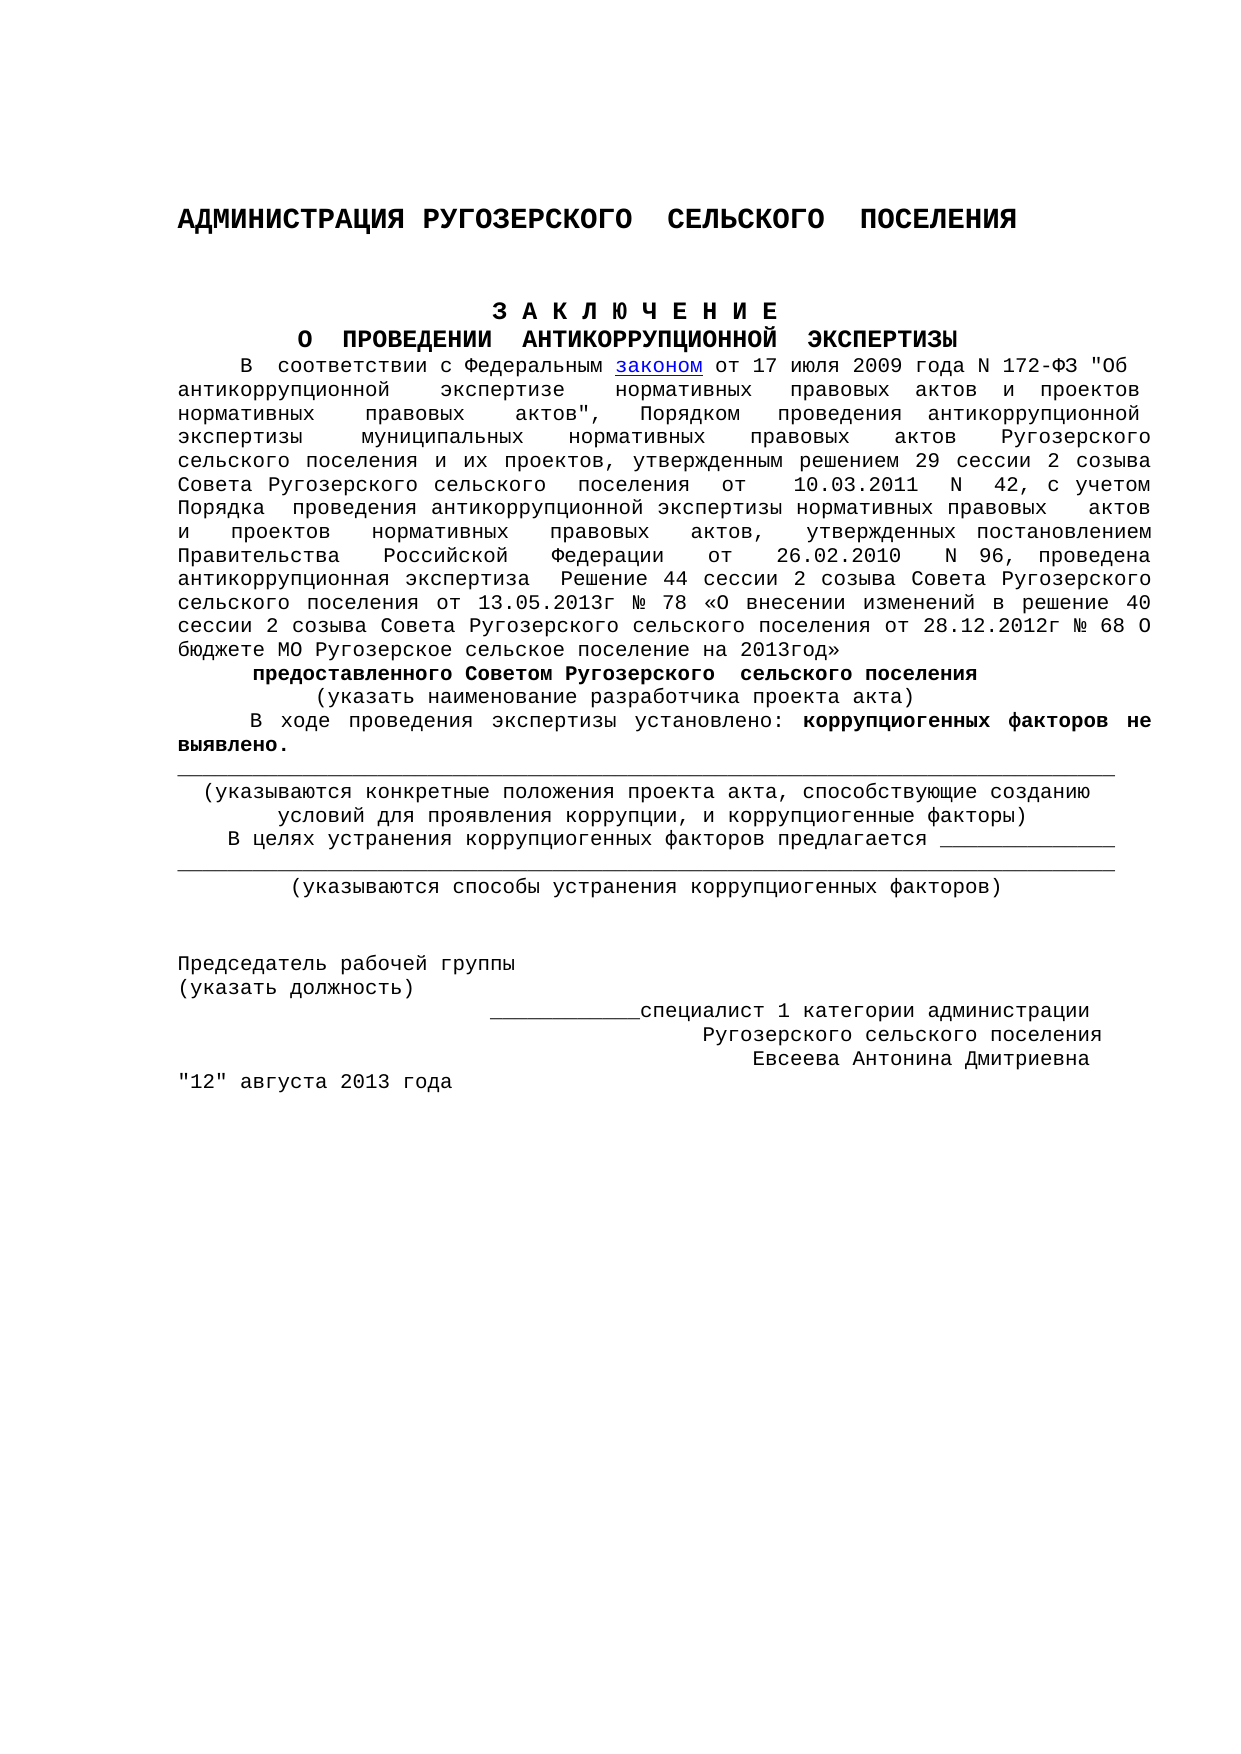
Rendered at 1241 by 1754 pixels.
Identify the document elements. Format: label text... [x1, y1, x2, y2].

text нормативных правовых актов", Порядком проведения антикоррупционной [177, 403, 1152, 426]
text (указать должность) [177, 977, 1152, 1000]
text ___________________________________________________________________________ [177, 852, 1152, 876]
text предоставленного Советом Ругозерского сельского поселения [177, 663, 1152, 686]
text АДМИНИСТРАЦИЯ РУГОЗЕРСКОГО СЕЛЬСКОГО ПОСЕЛЕНИЯ [177, 204, 1152, 237]
text (указываются способы устранения коррупциогенных факторов) [177, 876, 1152, 899]
text антикоррупционной экспертизе нормативных правовых актов и проектов [177, 379, 1152, 403]
text (указываются конкретные положения проекта акта, способствующие созданию [177, 781, 1152, 805]
text ___________________________________________________________________________ [177, 757, 1152, 781]
text В соответствии с Федеральным законом от 17 июля 2009 года N 172-ФЗ "Об [177, 355, 1152, 379]
text (указать наименование разработчика проекта акта) [177, 686, 1152, 710]
text З А К Л Ю Ч Е Н И Е [177, 299, 1152, 327]
text экспертизы муниципальных нормативных правовых актов Ругозерского сельского поселения и их проектов, утвержденным решением 29 сессии 2 созыва Совета Ругозерского сельского поселения от 10.03.2011 N 42, с учетом Порядка проведения антикоррупционной экспертизы нормативных правовых актов и проектов нормативных правовых актов, утвержденных постановлением Правительства Российской Федерации от 26.02.2010 N 96, проведена антикоррупционная экспертиза Решение 44 сессии 2 созыва Совета Ругозерского сельского поселения от 13.05.2013г № 78 «О внесении изменений в решение 40 сессии 2 созыва Совета Ругозерского сельского поселения от 28.12.2012г № 68 О бюджете МО Ругозерское сельское поселение на 2013год» [177, 426, 1152, 663]
text Ругозерского сельского поселения [177, 1024, 1152, 1048]
text Председатель рабочей группы [177, 953, 1152, 977]
text В целях устранения коррупциогенных факторов предлагается ______________ [177, 828, 1152, 852]
text В ходе проведения экспертизы установлено: коррупциогенных факторов не выявлено. [177, 710, 1152, 757]
text ____________специалист 1 категории администрации [177, 1000, 1152, 1024]
text О ПРОВЕДЕНИИ АНТИКОРРУПЦИОННОЙ ЭКСПЕРТИЗЫ [177, 327, 1152, 355]
text "12" августа 2013 года [177, 1071, 1152, 1095]
text условий для проявления коррупции, и коррупциогенные факторы) [177, 805, 1152, 828]
text Евсеева Антонина Дмитриевна [177, 1048, 1152, 1071]
